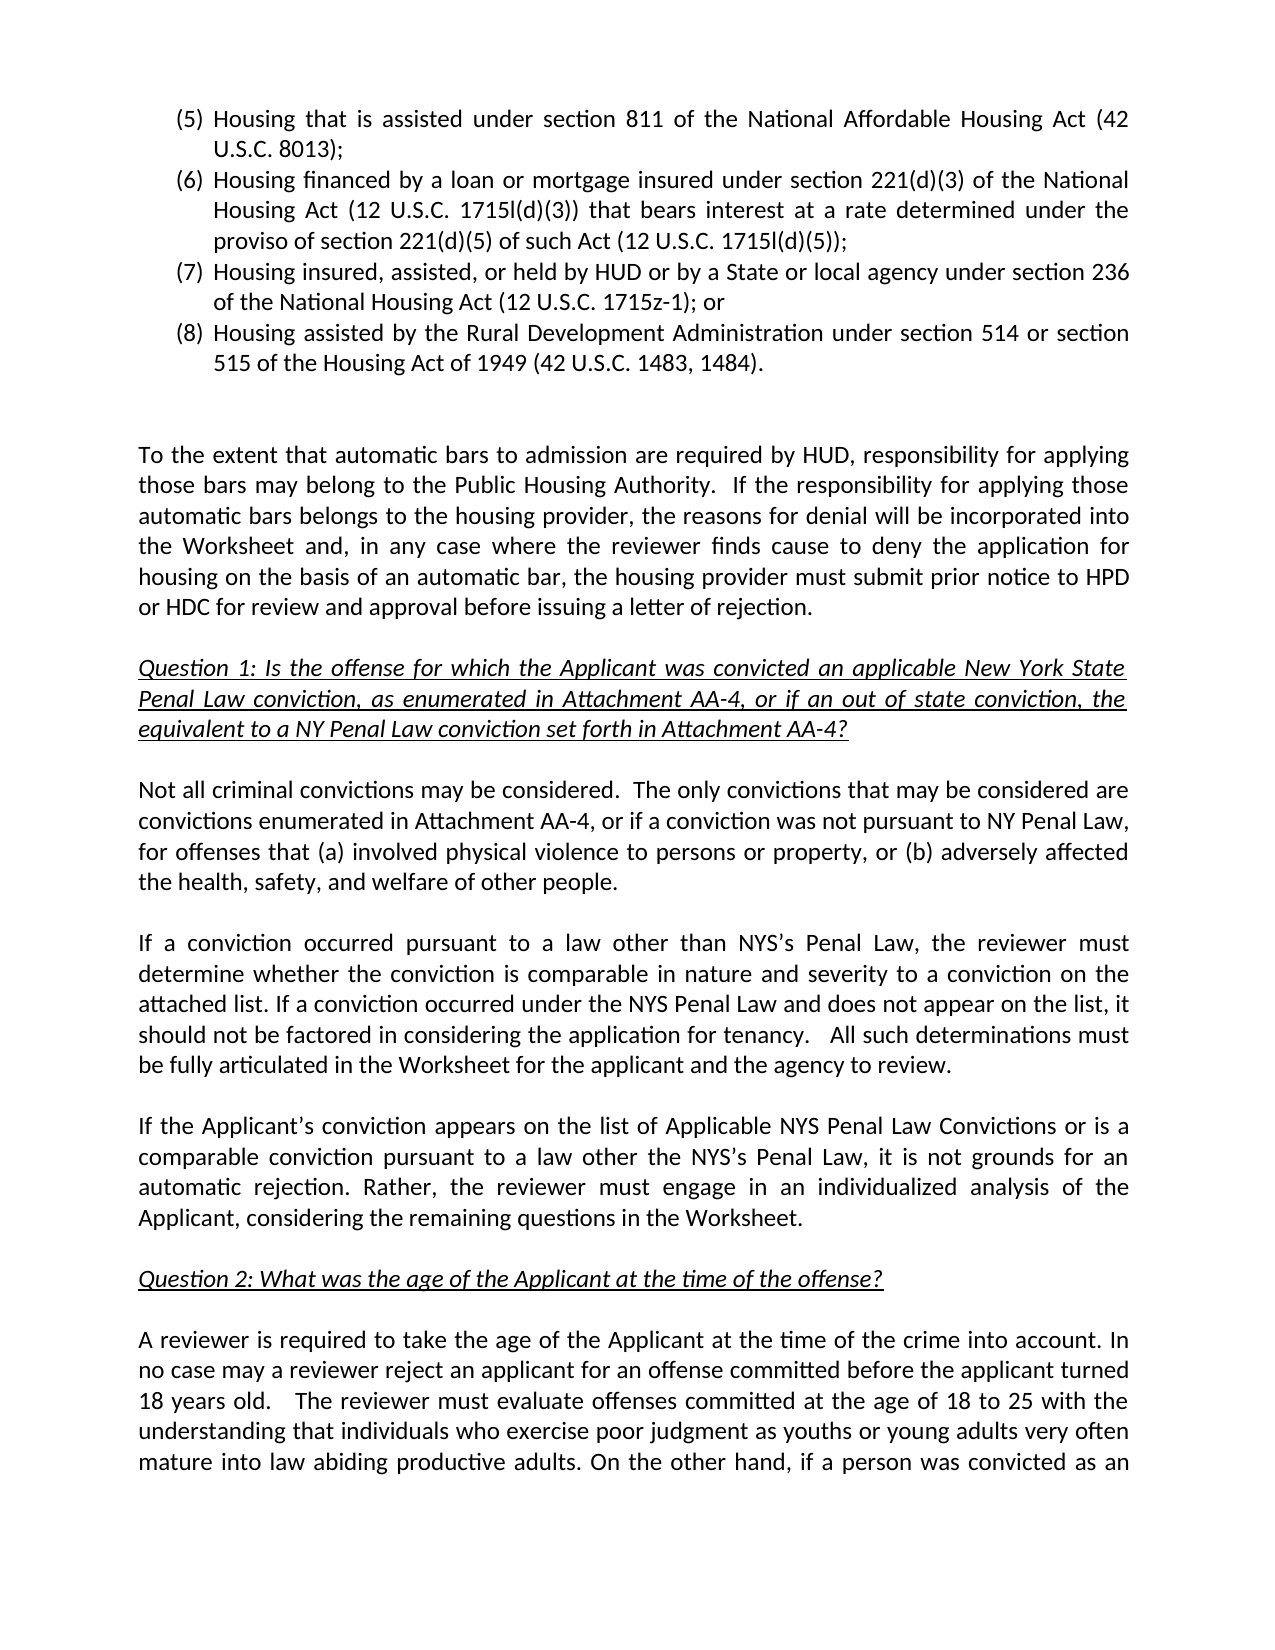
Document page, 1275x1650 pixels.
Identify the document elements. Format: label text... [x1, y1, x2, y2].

text If the Applicant’s conviction appears on the list of Applicable NYS Penal Law Convictions or is a comparable conviction pursuant to a law other the NYS’s Penal Law, it is not grounds for an automatic rejection. Rather, the reviewer must engage in an individualized analysis of the Applicant, considering the remaining questions in the Worksheet. [138, 1110, 1129, 1232]
list Housing financed by a loan or mortgage insured under section 221(d)(3) of the National Housing Act (12 U.S.C. 1715l(d)(3)) that bears interest at a rate determined under the proviso of section 221(d)(5) of such Act (12 U.S.C. 1715l(d)(5)); [176, 164, 1129, 256]
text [138, 1324, 1129, 1477]
text Not all criminal convictions may be considered. The only convictions that may be considered are convictions enumerated in Attachment AA-4, or if a conviction was not pursuant to NY Penal Law, for offenses that (a) involved physical violence to persons or property, or (b) adversely affected the health, safety, and welfare of other people. [138, 774, 1129, 897]
text Question 2: What was the age of the Applicant at the time of the offense? [138, 1263, 1129, 1293]
list Housing assisted by the Rural Development Administration under section 514 or section 515 of the Housing Act of 1949 (42 U.S.C. 1483, 1484). [176, 317, 1129, 378]
list Housing insured, assisted, or held by HUD or by a State or local agency under section 236 of the National Housing Act (12 U.S.C. 1715z-1); or [176, 256, 1129, 317]
text If a conviction occurred pursuant to a law other than NYS’s Penal Law, the reviewer must determine whether the conviction is comparable in nature and severity to a conviction on the attached list. If a conviction occurred under the NYS Penal Law and does not appear on the list, it should not be factored in considering the application for tenancy. All such determinations must be fully articulated in the Worksheet for the applicant and the agency to review. [138, 927, 1129, 1080]
text To the extent that automatic bars to admission are required by HUD, responsibility for applying those bars may belong to the Public Housing Authority. If the responsibility for applying those automatic bars belongs to the housing provider, the reasons for denial will be incorporated into the Worksheet and, in any case where the reviewer finds cause to deny the application for housing on the basis of an automatic bar, the housing provider must submit prior notice to HPD or HDC for review and approval before issuing a letter of rejection. [138, 439, 1129, 622]
list Housing that is assisted under section 811 of the National Affordable Housing Act (42 U.S.C. 8013); [176, 103, 1129, 164]
text Question 1: Is the offense for which the Applicant was convicted an applicable New York State Penal Law conviction, as enumerated in Attachment AA-4, or if an out of state conviction, the equivalent to a NY Penal Law conviction set forth in Attachment AA-4? [138, 652, 1129, 744]
